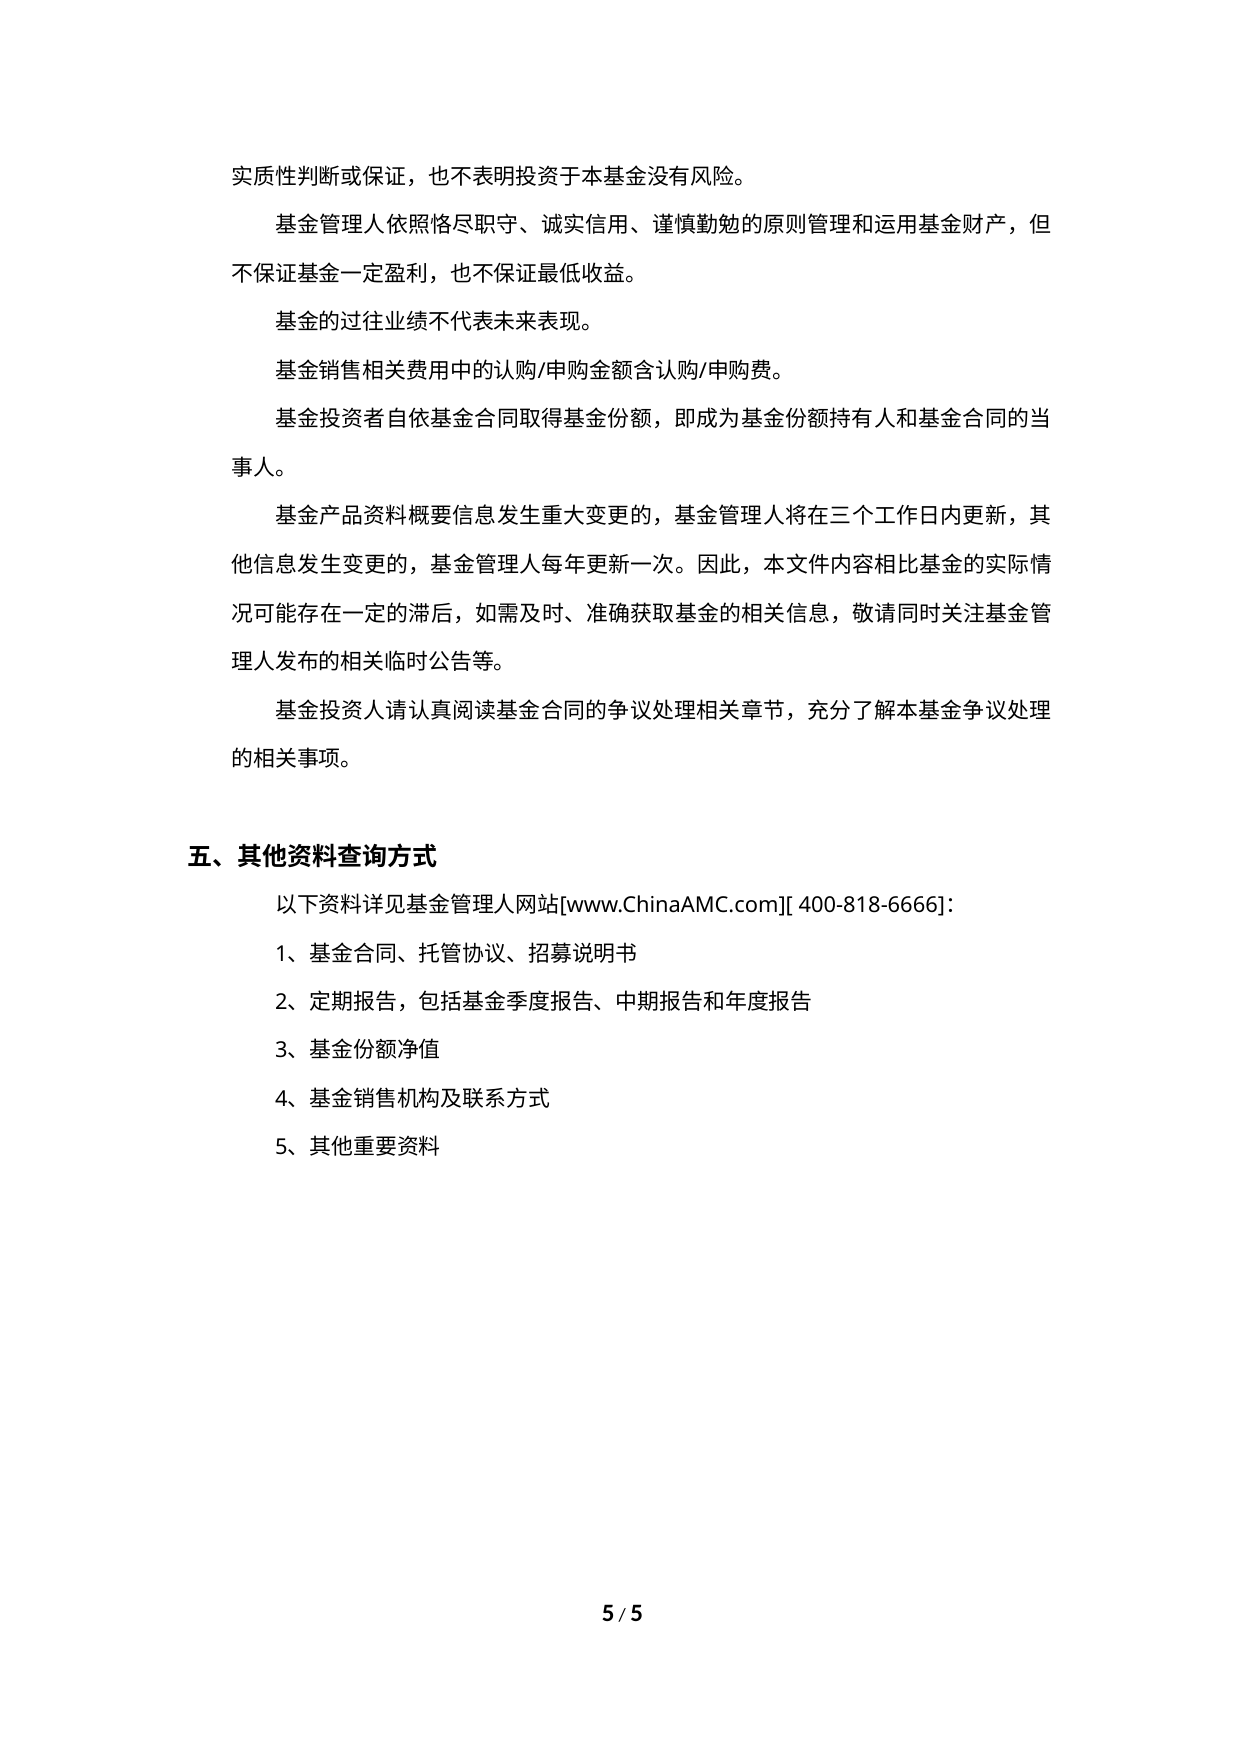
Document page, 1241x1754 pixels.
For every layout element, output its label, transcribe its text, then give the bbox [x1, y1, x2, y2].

text 基金销售相关费用中的认购/申购金额含认购/申购费。 [231, 352, 1053, 385]
text 以下资料详见基金管理人网站[www.ChinaAMC.com][ 400-818-6666]： [231, 887, 1053, 919]
text 4、基金销售机构及联系方式 [231, 1080, 1053, 1113]
text 3、基金份额净值 [231, 1032, 1053, 1064]
text 基金投资者自依基金合同取得基金份额，即成为基金份额持有人和基金合同的当事人。 [231, 401, 1053, 482]
text 5、其他重要资料 [231, 1128, 1053, 1161]
text 基金的过往业绩不代表未来表现。 [231, 304, 1053, 336]
text 2、定期报告，包括基金季度报告、中期报告和年度报告 [231, 983, 1053, 1016]
list 其他资料查询方式 [187, 822, 1053, 887]
text 基金管理人依照恪尽职守、诚实信用、谨慎勤勉的原则管理和运用基金财产，但不保证基金一定盈利，也不保证最低收益。 [231, 207, 1053, 288]
text 基金投资人请认真阅读基金合同的争议处理相关章节，充分了解本基金争议处理的相关事项。 [231, 692, 1053, 773]
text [231, 158, 1053, 191]
text 基金产品资料概要信息发生重大变更的，基金管理人将在三个工作日内更新，其他信息发生变更的，基金管理人每年更新一次。因此，本文件内容相比基金的实际情况可能存在一定的滞后，如需及时、准确获取基金的相关信息，敬请同时关注基金管理人发布的相关临时公告等。 [231, 498, 1053, 676]
text 1、基金合同、托管协议、招募说明书 [231, 935, 1053, 968]
